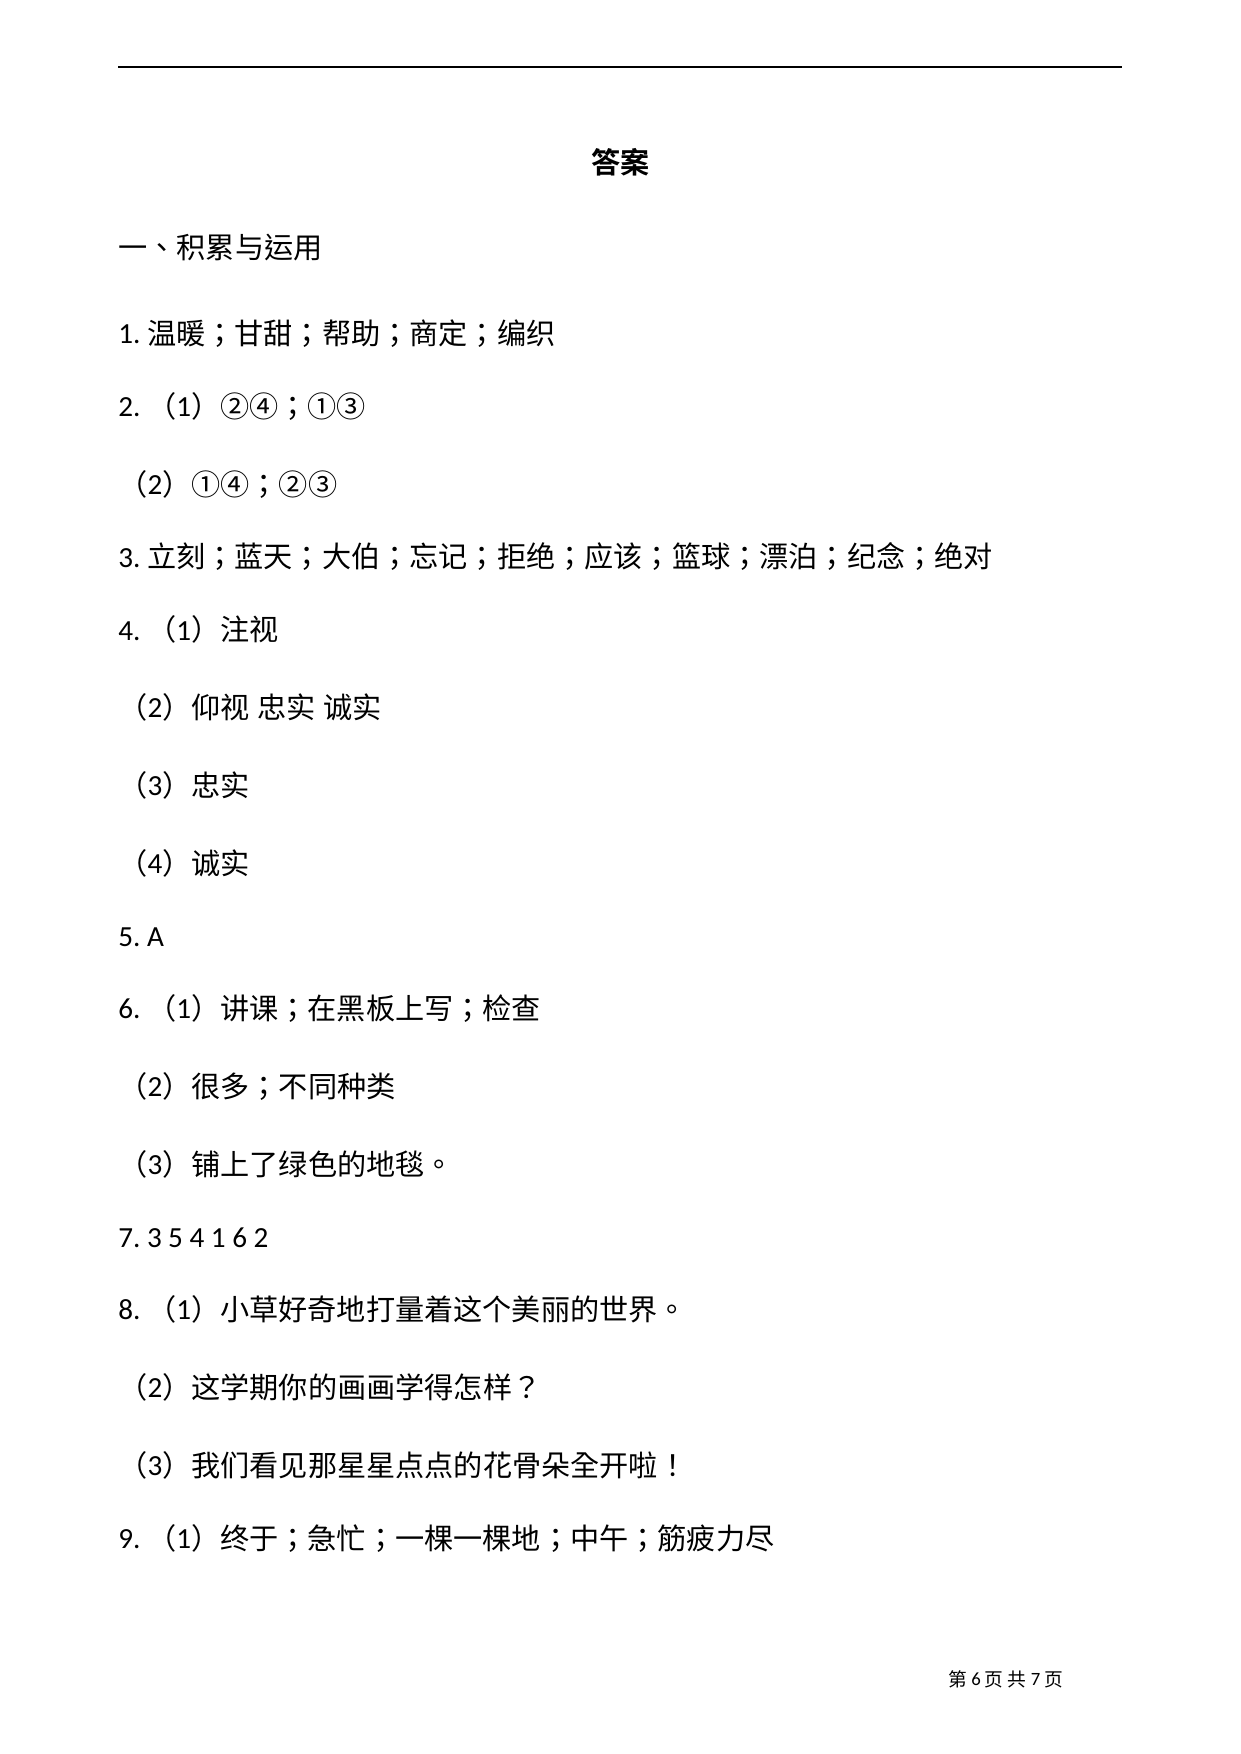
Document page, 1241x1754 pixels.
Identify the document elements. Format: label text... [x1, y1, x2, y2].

text 7. 3 5 4 1 6 2 [118, 1204, 1122, 1269]
text 2. （1）②④；①③ （2）①④；②③ [118, 373, 1122, 516]
text 8. （1）小草好奇地打量着这个美丽的世界。 （2）这学期你的画画学得怎样？ （3）我们看见那星星点点的花骨朵全开啦！ [118, 1277, 1122, 1497]
text 答案 [118, 129, 1122, 194]
text 一、积累与运用 [118, 215, 1122, 280]
text 5. A [118, 904, 1122, 969]
text 3. 立刻；蓝天；大伯；忘记；拒绝；应该；篮球；漂泊；纪念；绝对 [118, 524, 1122, 589]
text 4. （1）注视 （2）仰视 忠实 诚实 （3）忠实 （4）诚实 [118, 597, 1122, 896]
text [118, 1505, 1122, 1570]
text 1. 温暖；甘甜；帮助；商定；编织 [118, 300, 1122, 365]
text 6. （1）讲课；在黑板上写；检查 （2）很多；不同种类 （3）铺上了绿色的地毯。 [118, 976, 1122, 1197]
